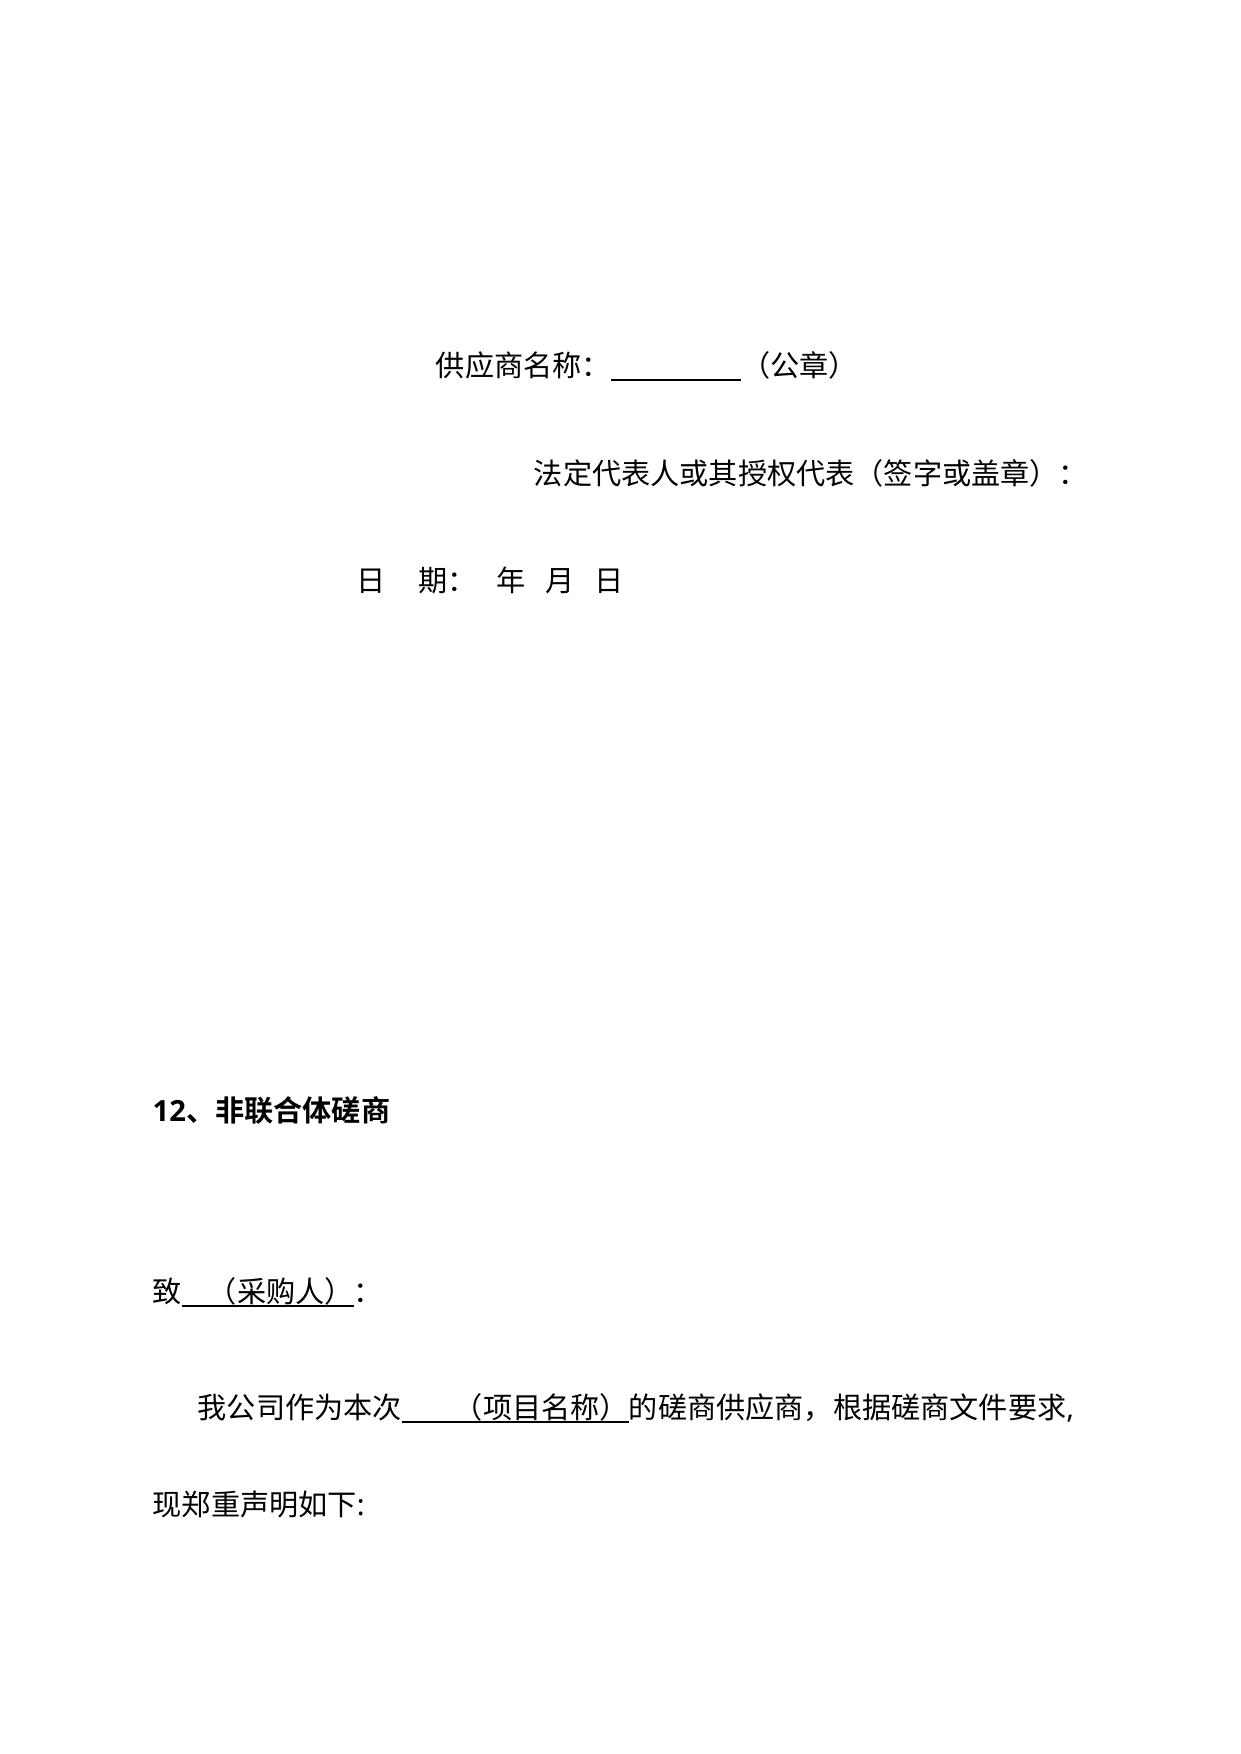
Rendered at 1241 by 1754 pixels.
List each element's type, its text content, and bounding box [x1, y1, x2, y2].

list 12、非联合体磋商 [152, 1077, 1088, 1142]
text 致 （采购人）： [152, 1257, 1088, 1322]
text 法定代表人或其授权代表（签字或盖章）： [152, 439, 1088, 504]
text 日 期： 年 月 日 [152, 546, 1088, 611]
text 我公司作为本次 （项目名称）的磋商供应商，根据磋商文件要求,现郑重声明如下: [152, 1373, 1088, 1536]
text 供应商名称： （公章） [152, 332, 1088, 397]
